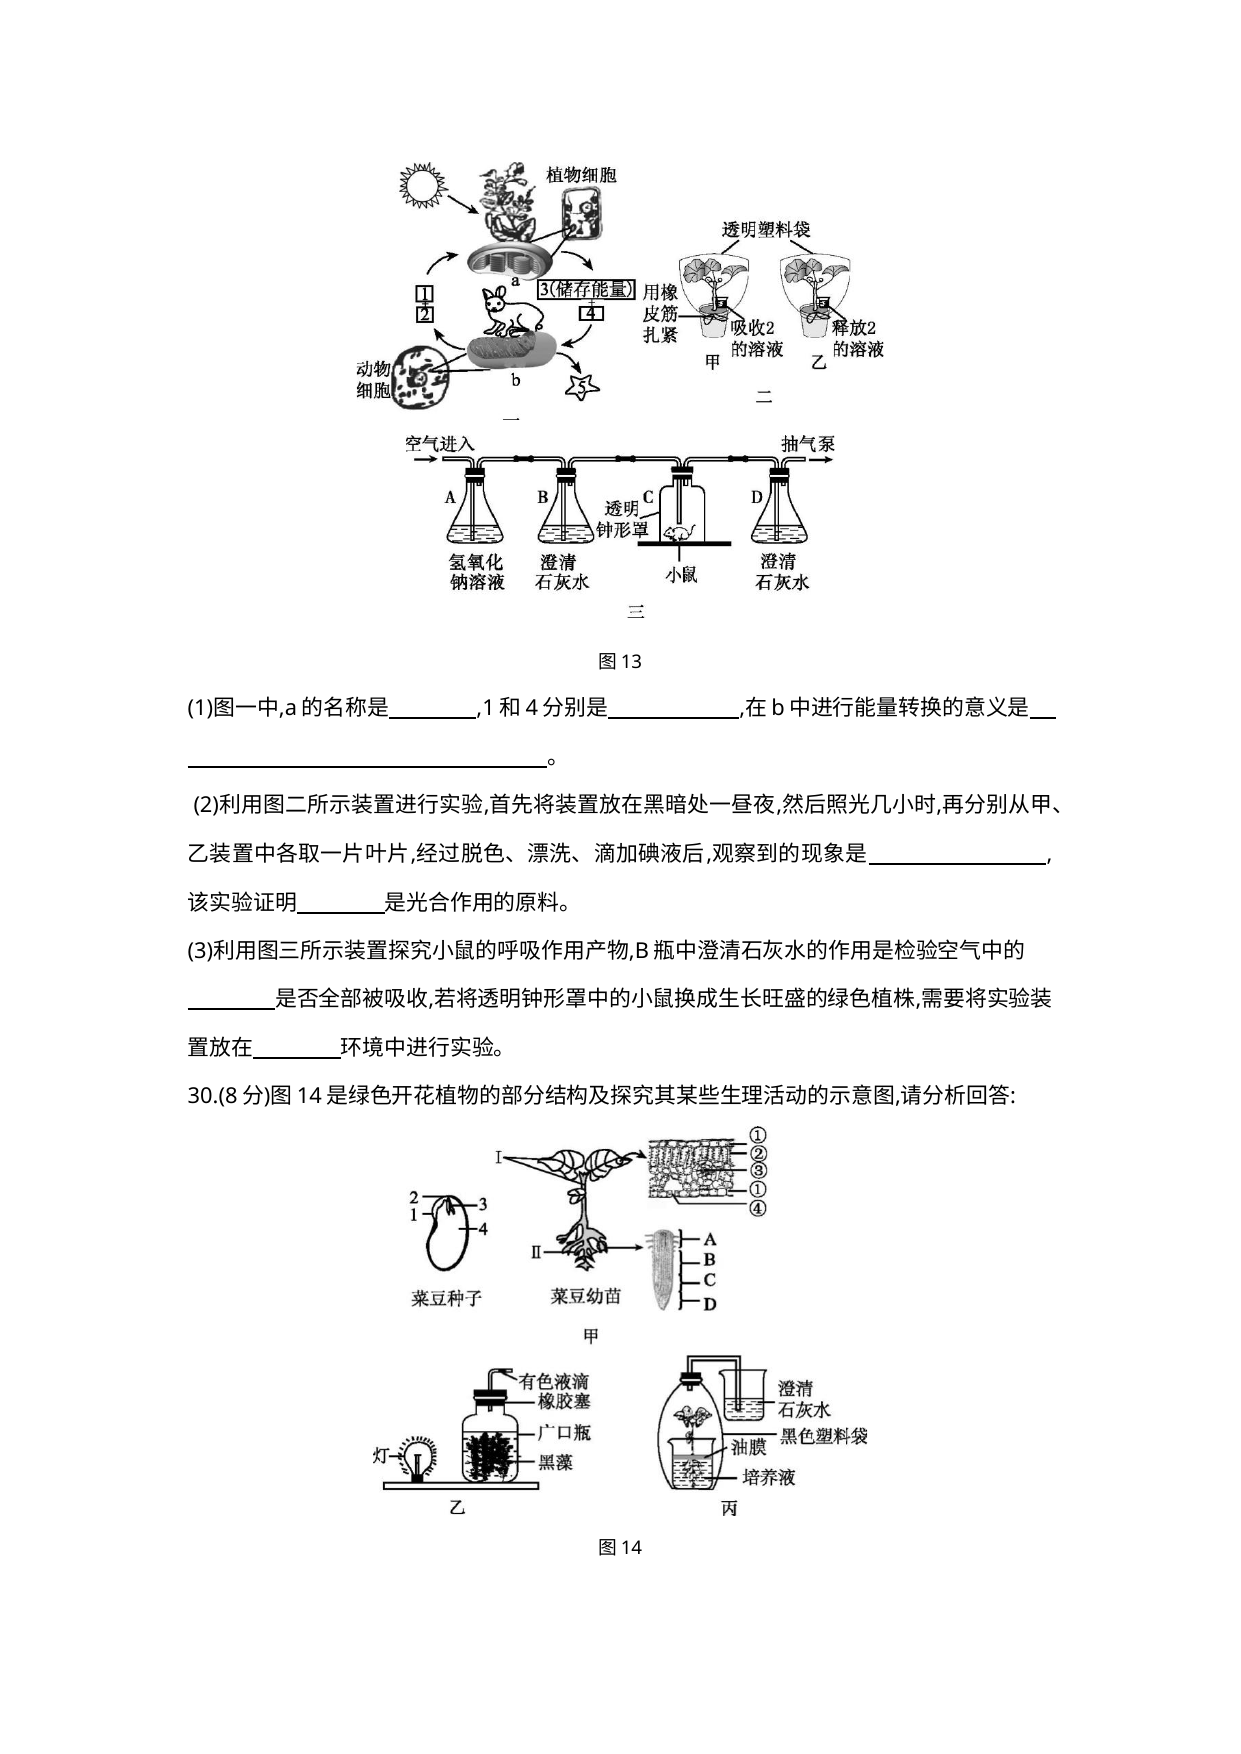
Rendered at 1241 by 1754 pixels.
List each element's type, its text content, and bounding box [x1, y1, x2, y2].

picture [373, 1126, 868, 1516]
picture [356, 162, 884, 420]
text (2)利用图二所示装置进行实验,首先将装置放在黑暗处一昼夜,然后照光几小时,再分别从甲、乙装置中各取一片叶片,经过脱色、漂洗、滴加碘液后,观察到的现象是 ,该实验证明 是光合作用的原料。 [187, 787, 1053, 917]
text 30.(8分)图14是绿色开花植物的部分结构及探究其某些生理活动的示意图,请分析回答: [187, 1078, 1053, 1111]
text 图14 [187, 1530, 1053, 1562]
text 图13 [187, 644, 1053, 676]
text 是否全部被吸收,若将透明钟形罩中的小鼠换成生长旺盛的绿色植株,需要将实验装置放在 环境中进行实验。 [187, 981, 1053, 1062]
text (1)图一中,a的名称是 ,1和4分别是 ,在b中进行能量转换的意义是 。 [187, 690, 1053, 771]
picture [406, 435, 835, 618]
text (3)利用图三所示装置探究小鼠的呼吸作用产物,B瓶中澄清石灰水的作用是检验空气中的 [187, 933, 1053, 965]
